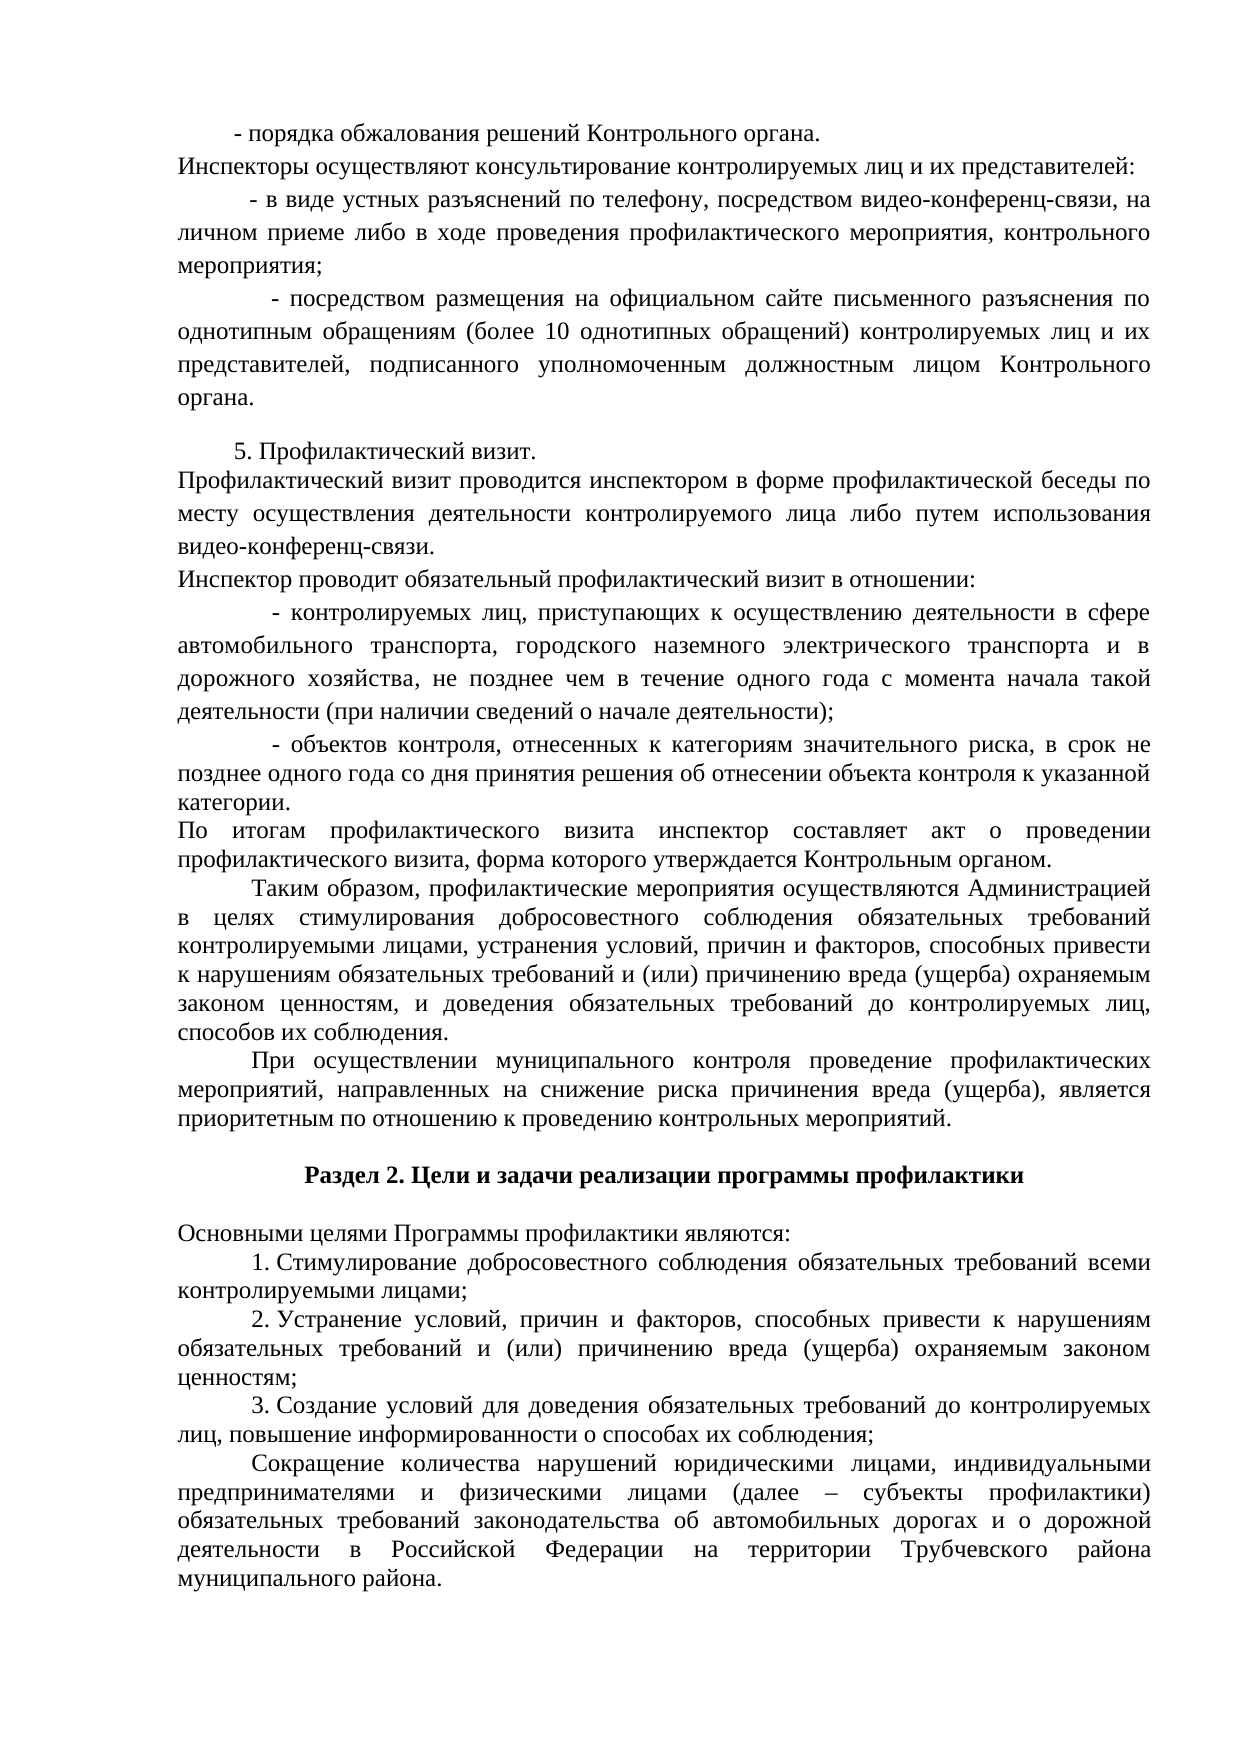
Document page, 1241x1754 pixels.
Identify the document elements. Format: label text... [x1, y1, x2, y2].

text Профилактический визит проводится инспектором в форме профилактической беседы по месту осуществления деятельности контролируемого лица либо путем использования видео-конференц-связи. [177, 465, 1152, 560]
text 5. Профилактический визит. [177, 436, 1152, 465]
text - контролируемых лиц, приступающих к осуществлению деятельности в сфере автомобильного транспорта, городского наземного электрического транспорта и в дорожного хозяйства, не позднее чем в течение одного года с момента начала такой деятельности (при наличии сведений о начале деятельности); [177, 597, 1152, 725]
text Раздел 2. Цели и задачи реализации программы профилактики [177, 1160, 1152, 1189]
list Устранение условий, причин и факторов, способных привести к нарушениям обязательных требований и (или) причинению вреда (ущерба) охраняемым законом ценностям; [177, 1304, 1152, 1390]
text По итогам профилактического визита инспектор составляет акт о проведении профилактического визита, форма которого утверждается Контрольным органом. [177, 815, 1152, 873]
text Таким образом, профилактические мероприятия осуществляются Администрацией в целях стимулирования добросовестного соблюдения обязательных требований контролируемыми лицами, устранения условий, причин и факторов, способных привести к нарушениям обязательных требований и (или) причинению вреда (ущерба) охраняемым законом ценностям, и доведения обязательных требований до контролируемых лиц, способов их соблюдения. [177, 873, 1152, 1045]
list - порядка обжалования решений Контрольного органа. [177, 118, 1152, 147]
text При осуществлении муниципального контроля проведение профилактических мероприятий, направленных на снижение риска причинения вреда (ущерба), является приоритетным по отношению к проведению контрольных мероприятий. [177, 1045, 1152, 1132]
text Основными целями Программы профилактики являются: [177, 1218, 1152, 1247]
list Создание условий для доведения обязательных требований до контролируемых лиц, повышение информированности о способах их соблюдения; [177, 1390, 1152, 1448]
list - в виде устных разъяснений по телефону, посредством видео-конференц-связи, на личном приеме либо в ходе проведения профилактического мероприятия, контрольного мероприятия; [177, 184, 1152, 279]
list Инспекторы осуществляют консультирование контролируемых лиц и их представителей: [177, 151, 1152, 180]
list Стимулирование добросовестного соблюдения обязательных требований всеми контролируемыми лицами; [177, 1247, 1152, 1304]
text - объектов контроля, отнесенных к категориям значительного риска, в срок не позднее одного года со дня принятия решения об отнесении объекта контроля к указанной категории. [177, 729, 1152, 815]
text Инспектор проводит обязательный профилактический визит в отношении: [177, 564, 1152, 593]
text Сокращение количества нарушений юридическими лицами, индивидуальными предпринимателями и физическими лицами (далее – субъекты профилактики) обязательных требований законодательства об автомобильных дорогах и о дорожной деятельности в Российской Федерации на территории Трубчевского района муниципального района. [177, 1448, 1152, 1592]
list - посредством размещения на официальном сайте письменного разъяснения по однотипным обращениям (более 10 однотипных обращений) контролируемых лиц и их представителей, подписанного уполномоченным должностным лицом Контрольного органа. [177, 283, 1152, 411]
